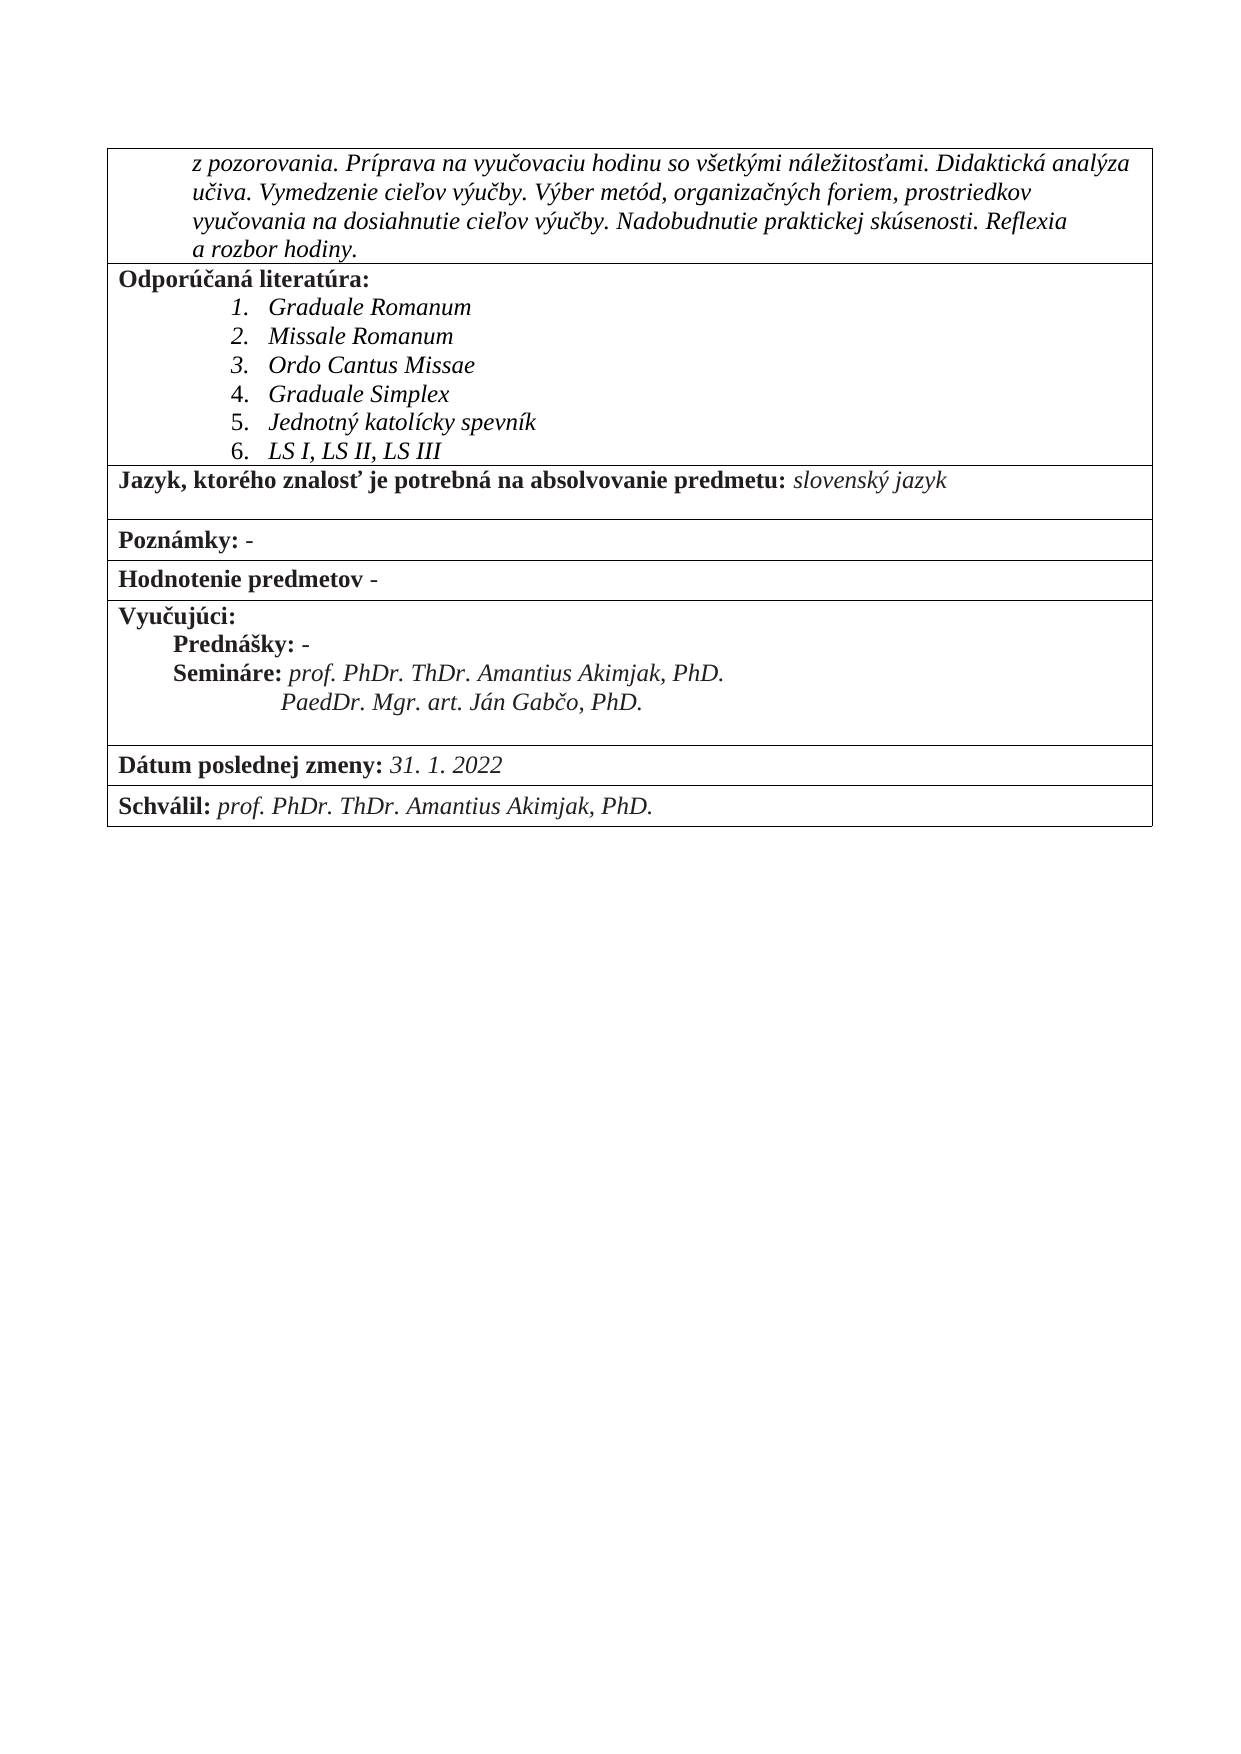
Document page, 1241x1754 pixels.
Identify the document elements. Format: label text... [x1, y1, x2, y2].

table_cell Jazyk, ktorého znalosť je potrebná na absolvovanie predmetu: slovenský jazyk [108, 466, 1152, 519]
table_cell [108, 149, 1152, 263]
table_cell Schválil: prof. PhDr. ThDr. Amantius Akimjak, PhD. [108, 786, 1152, 826]
table_cell Dátum poslednej zmeny: 31. 1. 2022 [108, 746, 1152, 785]
table_cell Poznámky: - [108, 520, 1152, 559]
table_cell Vyučujúci: Prednášky: - Semináre: prof. PhDr. ThDr. Amantius Akimjak, PhD. PaedDr. Mgr. art. Ján Gabčo, PhD. [108, 601, 1152, 744]
table_cell Hodnotenie predmetov - [108, 561, 1152, 600]
table_cell Odporúčaná literatúra: Graduale Romanum Missale Romanum Ordo Cantus Missae Graduale Simplex Jednotný katolícky spevník LS I, LS II, LS III [108, 264, 1152, 465]
